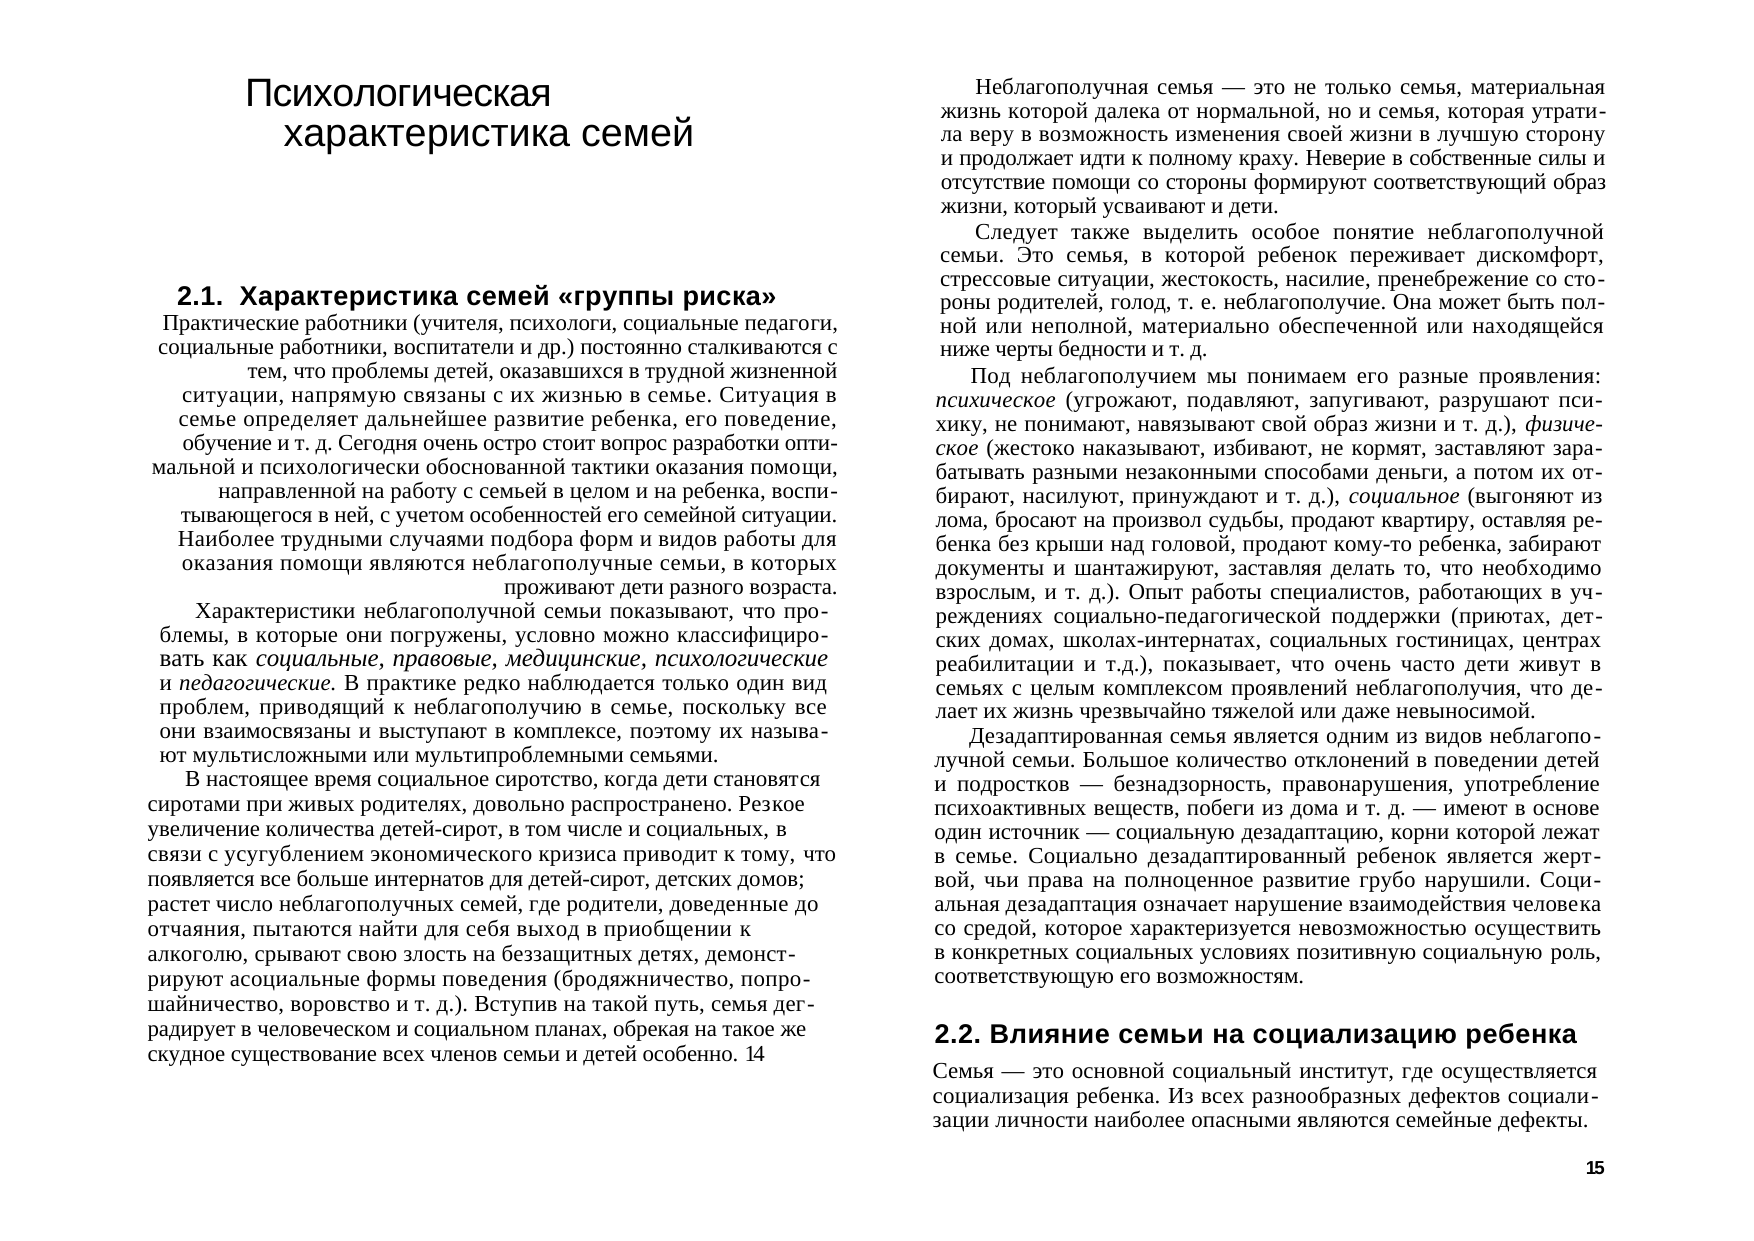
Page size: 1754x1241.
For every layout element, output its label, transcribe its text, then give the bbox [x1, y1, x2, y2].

text Следует также выделить особое понятие неблагополучной семьи. Это семья, в которой ребенок переживает дискомфорт, стрессовые ситуации, жестокость, насилие, пренебрежение со стороны родителей, голод, т. е. неблагополучие. Она может быть полной или неполной, материально обеспеченной или находящейся ниже черты бедности и т. д. [940, 220, 1605, 362]
text Семья — это основной социальный институт, где осуществляется социализация ребенка. Из всех разнообразных дефектов социализации личности наиболее опасными являются семейные дефекты. [932, 1059, 1598, 1132]
text 2.2. Влияние семьи на социализацию ребенка [934, 1018, 1606, 1049]
text Практические работники (учителя, психологи, социальные педагоги, социальные работники, воспитатели и др.) постоянно сталкиваются с тем, что проблемы детей, оказавшихся в трудной жизненной ситуации, напрямую связаны с их жизнью в семье. Ситуация в семье определяет дальнейшее развитие ребенка, его поведение, обучение и т. д. Сегодня очень остро стоит вопрос разработки оптимальной и психологически обоснованной тактики оказания помощи, направленной на работу с семьей в целом и на ребенка, воспитывающегося в ней, с учетом особенностей его семейной ситуации. Наиболее трудными случаями подбора форм и видов работы для оказания помощи являются неблагополучные семьи, в которых проживают дети разного возраста. [147, 312, 838, 599]
text В настоящее время социальное сиротство, когда дети становятся сиротами при живых родителях, довольно распространено. Резкое увеличение количества детей-сирот, в том числе и социальных, в связи с усугублением экономического кризиса приводит к тому, что появляется все больше интернатов для детей-сирот, детских домов; растет число неблагополучных семей, где родители, доведенные до отчаяния, пытаются найти для себя выход в приобщении к алкоголю, срывают свою злость на беззащитных детях, демонстрируют асоциальные формы поведения (бродяжничество, попрошайничество, воровство и т. д.). Вступив на такой путь, семья деградирует в человеческом и социальном планах, обрекая на такое же скудное существование всех членов семьи и детей особенно. 14 [147, 767, 838, 1067]
text Психологическая характеристика семей [190, 75, 752, 154]
text Под неблагополучием мы понимаем его разные проявления: психическое (угрожают, подавляют, запугивают, разрушают психику, не понимают, навязывают свой образ жизни и т. д.), физическое (жестоко наказывают, избивают, не кормят, заставляют зарабатывать разными незаконными способами деньги, а потом их отбирают, насилуют, принуждают и т. д.), социальное (выгоняют из лома, бросают на произвол судьбы, продают квартиру, оставляя ребенка без крыши над головой, продают кому-то ребенка, забирают документы и шантажируют, заставляя делать то, что необходимо взрослым, и т. д.). Опыт работы специалистов, работающих в учреждениях социально-педагогической поддержки (приютах, детских домах, школах-интернатах, социальных гостиницах, центрах реабилитации и т.д.), показывает, что очень часто дети живут в семьях с целым комплексом проявлений неблагополучия, что делает их жизнь чрезвычайно тяжелой или даже невыносимой. [935, 364, 1603, 724]
text Характеристики неблагополучной семьи показывают, что проблемы, в которые они погружены, условно можно классифицировать как социальные, правовые, медицинские, психологические и педагогические. В практике редко наблюдается только один вид проблем, приводящий к неблагополучию в семье, поскольку все они взаимосвязаны и выступают в комплексе, поэтому их называют мультисложными или мультипроблемными семьями. [159, 599, 828, 767]
text Неблагополучная семья — это не только семья, материальная жизнь которой далека от нормальной, но и семья, которая утратила веру в возможность изменения своей жизни в лучшую сторону и продолжает идти к полному краху. Неверие в собственные силы и отсутствие помощи со стороны формируют соответствующий образ жизни, который усваивают и дети. [941, 75, 1606, 218]
text 15 [932, 1156, 1606, 1178]
text Дезадаптированная семья является одним из видов неблагополучной семьи. Большое количество отклонений в поведении детей и подростков — безнадзорность, правонарушения, употребление психоактивных веществ, побеги из дома и т. д. — имеют в основе один источник — социальную дезадаптацию, корни которой лежат в семье. Социально дезадаптированный ребенок является жертвой, чьи права на полноценное развитие грубо нарушили. Социальная дезадаптация означает нарушение взаимодействия человека со средой, которое характеризуется невозможностью осуществить в конкретных социальных условиях позитивную социальную роль, соответствующую его возможностям. [934, 724, 1601, 988]
text 2.1. Характеристика семей «группы риска» [177, 280, 838, 312]
